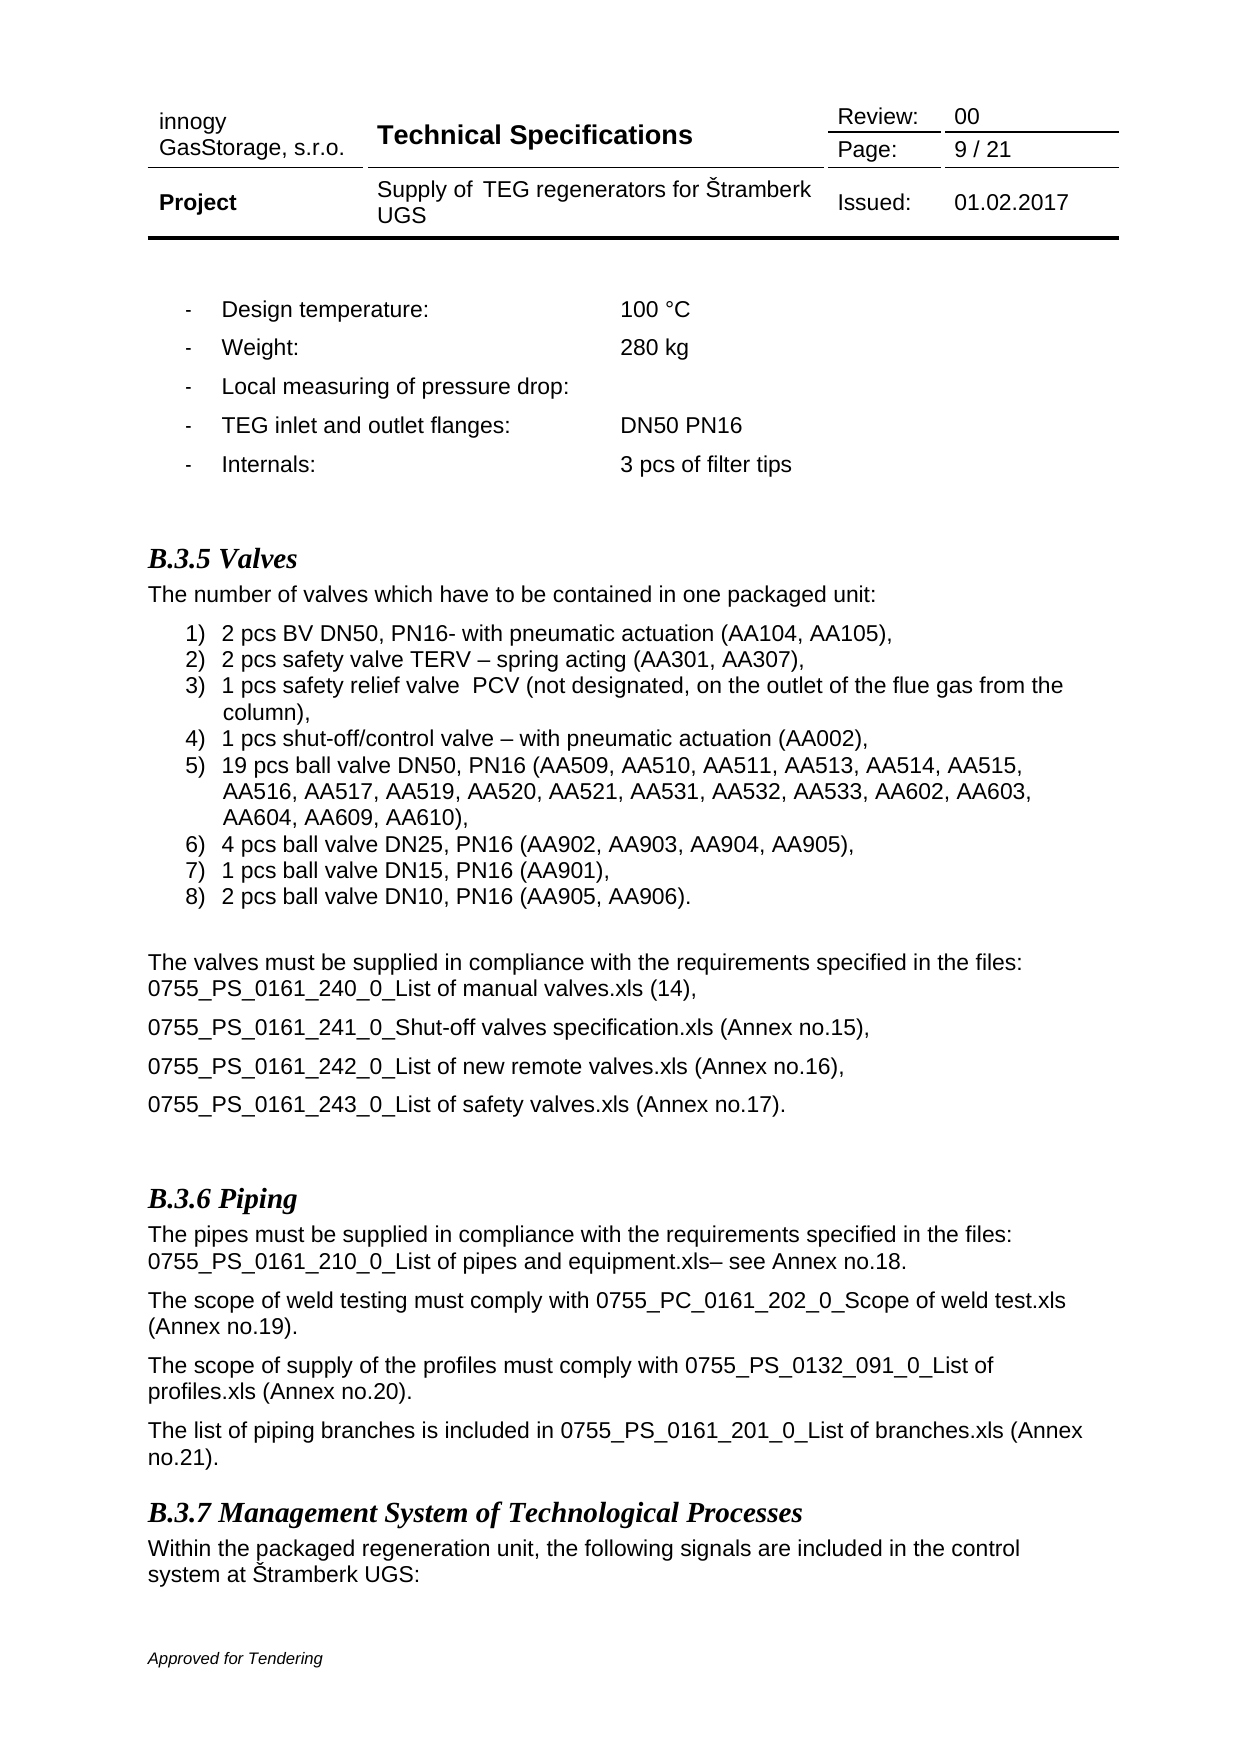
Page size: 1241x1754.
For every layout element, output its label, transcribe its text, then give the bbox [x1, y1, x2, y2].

list 4 pcs ball valve DN25, PN16 (AA902, AA903, AA904, AA905), [185, 831, 1093, 857]
text The list of piping branches is included in 0755_PS_0161_201_0_List of branches.xls (Annex no.21). [148, 1417, 1093, 1470]
list 2 pcs BV DN50, PN16- with pneumatic actuation (AA104, AA105), [185, 620, 1093, 646]
text The number of valves which have to be contained in one packaged unit: [148, 581, 1093, 607]
text Within the packaged regeneration unit, the following signals are included in the control system at Štramberk UGS: [148, 1534, 1093, 1587]
list 2 pcs ball valve DN10, PN16 (AA905, AA906). [185, 883, 1093, 910]
list 2 pcs safety valve TERV – spring acting (AA301, AA307), [185, 646, 1093, 672]
list 19 pcs ball valve DN50, PN16 (AA509, AA510, AA511, AA513, AA514, AA515, AA516, AA517, AA519, AA520, AA521, AA531, AA532, AA533, AA602, AA603, AA604, AA609, AA610), [185, 752, 1093, 831]
list Local measuring of pressure drop: [185, 373, 1093, 399]
text The scope of weld testing must comply with 0755_PC_0161_202_0_Scope of weld test.xls (Annex no.19). [148, 1287, 1093, 1339]
subtitle B.3.7 Management System of Technological Processes [148, 1495, 1093, 1528]
list 1 pcs ball valve DN15, PN16 (AA901), [185, 857, 1093, 883]
list Weight: 280 kg [185, 334, 1093, 361]
text The valves must be supplied in compliance with the requirements specified in the files: 0755_PS_0161_240_0_List of manual valves.xls (14), [148, 948, 1093, 1001]
list Design temperature: 100 °C [185, 296, 1093, 322]
text 0755_PS_0161_243_0_List of safety valves.xls (Annex no.17). [148, 1091, 1093, 1118]
list 1 pcs safety relief valve PCV (not designated, on the outlet of the flue gas from the column), [185, 672, 1093, 725]
text 0755_PS_0161_241_0_Shut-off valves specification.xls (Annex no.15), [148, 1014, 1093, 1040]
subtitle B.3.6 Piping [148, 1182, 1093, 1215]
text 0755_PS_0161_242_0_List of new remote valves.xls (Annex no.16), [148, 1053, 1093, 1079]
subtitle B.3.5 Valves [148, 541, 1093, 575]
text The scope of supply of the profiles must comply with 0755_PS_0132_091_0_List of profiles.xls (Annex no.20). [148, 1352, 1093, 1404]
list TEG inlet and outlet flanges: DN50 PN16 [185, 412, 1093, 438]
list Internals: 3 pcs of filter tips [185, 451, 1093, 477]
text The pipes must be supplied in compliance with the requirements specified in the files: 0755_PS_0161_210_0_List of pipes and equipment.xls– see Annex no.18. [148, 1221, 1093, 1274]
list 1 pcs shut-off/control valve – with pneumatic actuation (AA002), [185, 725, 1093, 752]
